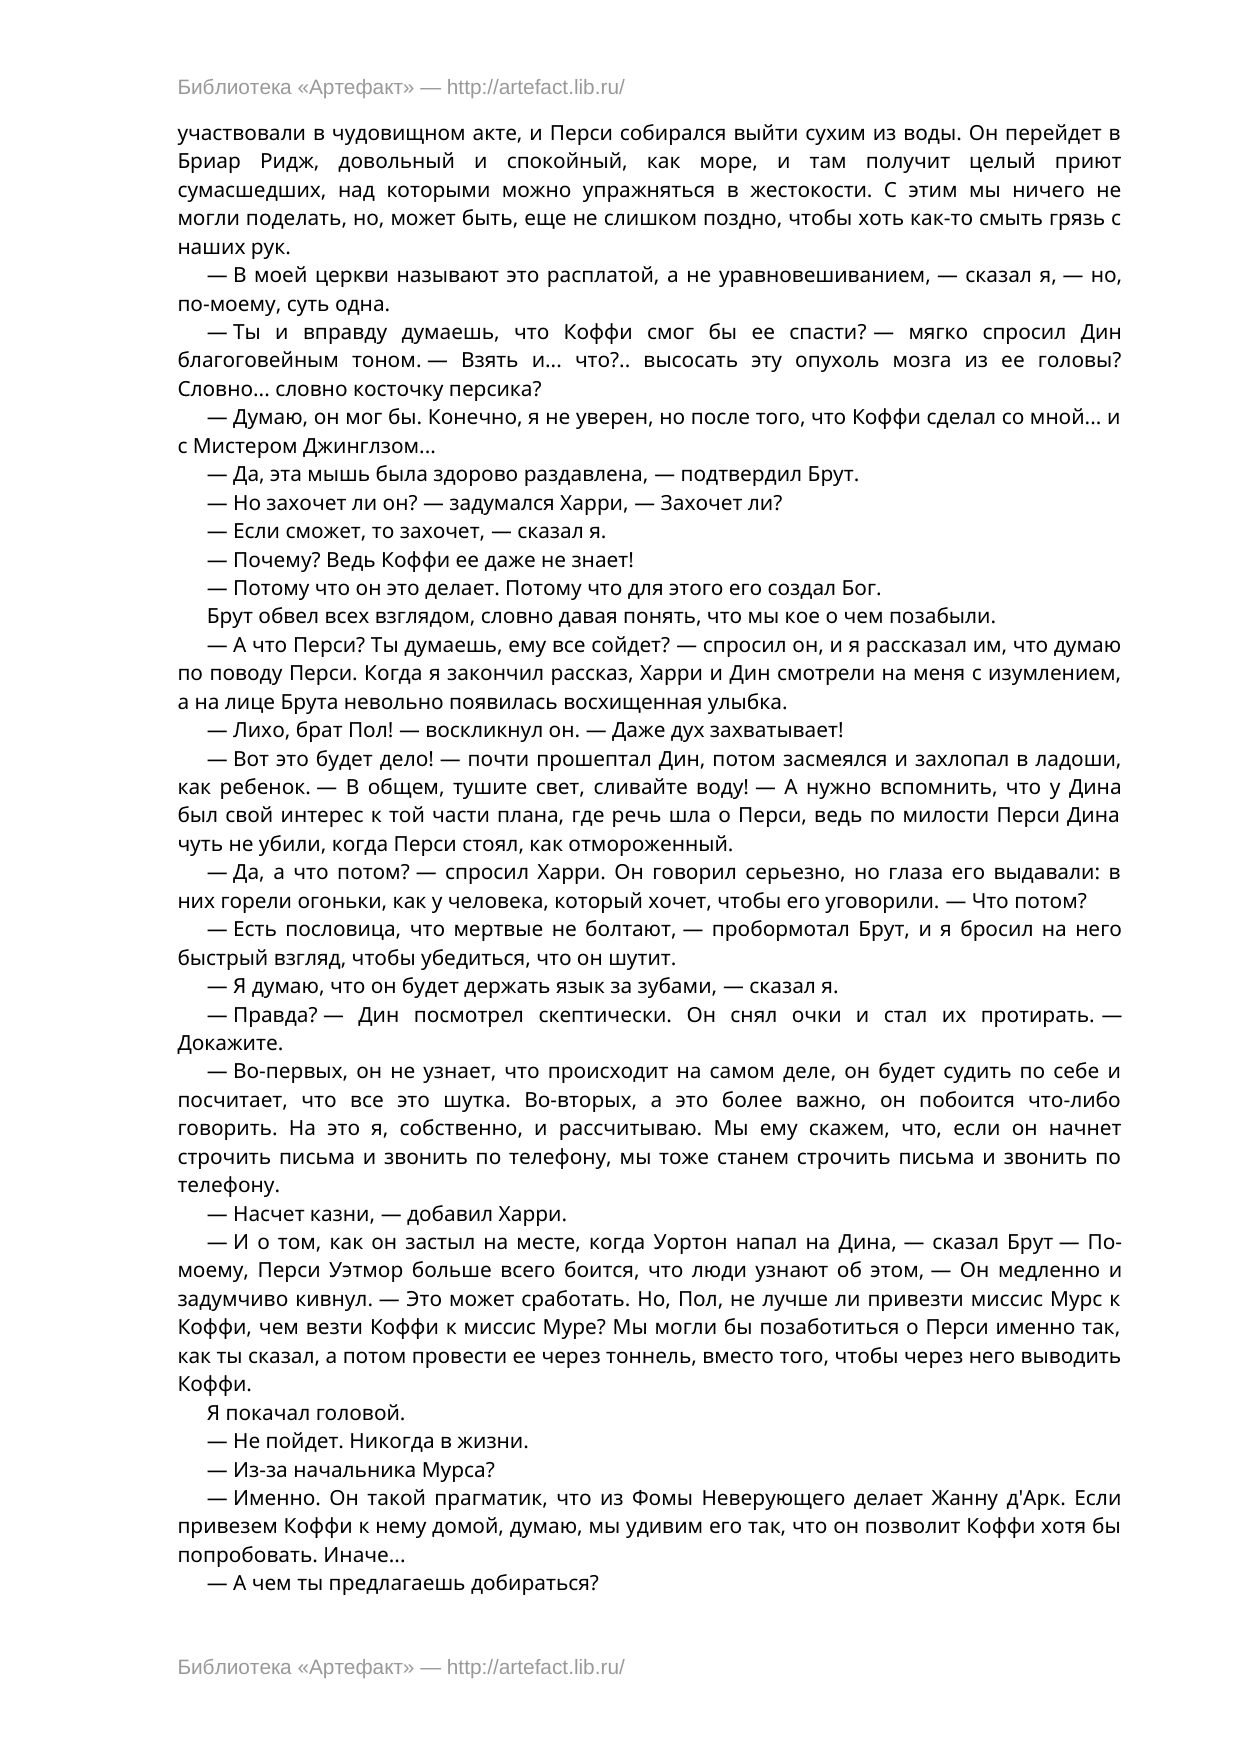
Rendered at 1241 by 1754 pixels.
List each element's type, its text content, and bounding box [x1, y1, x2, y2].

text — Почему? Ведь Коффи ее даже не знает! [177, 545, 1122, 573]
text — Я думаю, что он будет держать язык за зубами, — сказал я. [177, 971, 1122, 1000]
text — А что Перси? Ты думаешь, ему все сойдет? — спросил он, и я рассказал им, что думаю по поводу Перси. Когда я закончил рассказ, Харри и Дин смотрели на меня с изумлением, а на лице Брута невольно появилась восхищенная улыбка. [177, 630, 1122, 715]
text — Да, эта мышь была здорово раздавлена, — подтвердил Брут. [177, 459, 1122, 488]
text — Но захочет ли он? — задумался Харри, — Захочет ли? [177, 488, 1122, 516]
text — Во-первых, он не узнает, что происходит на самом деле, он будет судить по себе и посчитает, что все это шутка. Во-вторых, а это более важно, он побоится что-либо говорить. На это я, собственно, и рассчитываю. Мы ему скажем, что, если он начнет строчить письма и звонить по телефону, мы тоже станем строчить письма и звонить по телефону. [177, 1057, 1122, 1199]
text — Именно. Он такой прагматик, что из Фомы Неверующего делает Жанну д'Арк. Если привезем Коффи к нему домой, думаю, мы удивим его так, что он позволит Коффи хотя бы попробовать. Иначе... [177, 1483, 1122, 1568]
text — Потому что он это делает. Потому что для этого его создал Бог. [177, 573, 1122, 602]
text — А чем ты предлагаешь добираться? [177, 1568, 1122, 1597]
text — И о том, как он застыл на месте, когда Уортон напал на Дина, — сказал Брут — По-моему, Перси Уэтмор больше всего боится, что люди узнают об этом, — Он медленно и задумчиво кивнул. — Это может сработать. Но, Пол, не лучше ли привезти миссис Мурс к Коффи, чем везти Коффи к миссис Муре? Мы могли бы позаботиться о Перси именно так, как ты сказал, а потом провести ее через тоннель, вместо того, чтобы через него выводить Коффи. [177, 1227, 1122, 1398]
text Я покачал головой. [177, 1398, 1122, 1426]
text — Лихо, брат Пол! — воскликнул он. — Даже дух захватывает! [177, 715, 1122, 744]
text — Да, а что потом? — спросил Харри. Он говорил серьезно, но глаза его выдавали: в них горели огоньки, как у человека, который хочет, чтобы его уговорили. — Что потом? [177, 857, 1122, 914]
text — Ты и вправду думаешь, что Коффи смог бы ее спасти? — мягко спросил Дин благоговейным тоном. — Взять и... что?.. высосать эту опухоль мозга из ее головы? Словно... словно косточку персика? [177, 317, 1122, 402]
text — Насчет казни, — добавил Харри. [177, 1199, 1122, 1227]
text — Из-за начальника Мурса? [177, 1455, 1122, 1483]
text — Думаю, он мог бы. Конечно, я не уверен, но после того, что Коффи сделал со мной... и с Мистером Джинглзом... [177, 402, 1122, 459]
text — Если сможет, то захочет, — сказал я. [177, 516, 1122, 545]
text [177, 118, 1122, 260]
text Брут обвел всех взглядом, словно давая понять, что мы кое о чем позабыли. [177, 602, 1122, 630]
text — Есть пословица, что мертвые не болтают, — пробормотал Брут, и я бросил на него быстрый взгляд, чтобы убедиться, что он шутит. [177, 914, 1122, 971]
text — В моей церкви называют это расплатой, а не уравновешиванием, — сказал я, — но, по-моему, суть одна. [177, 260, 1122, 317]
text — Вот это будет дело! — почти прошептал Дин, потом засмеялся и захлопал в ладоши, как ребенок. — В общем, тушите свет, сливайте воду! — А нужно вспомнить, что у Дина был свой интерес к той части плана, где речь шла о Перси, ведь по милости Перси Дина чуть не убили, когда Перси стоял, как отмороженный. [177, 744, 1122, 857]
text — Не пойдет. Никогда в жизни. [177, 1426, 1122, 1455]
text — Правда? — Дин посмотрел скептически. Он снял очки и стал их протирать. — Докажите. [177, 1000, 1122, 1057]
